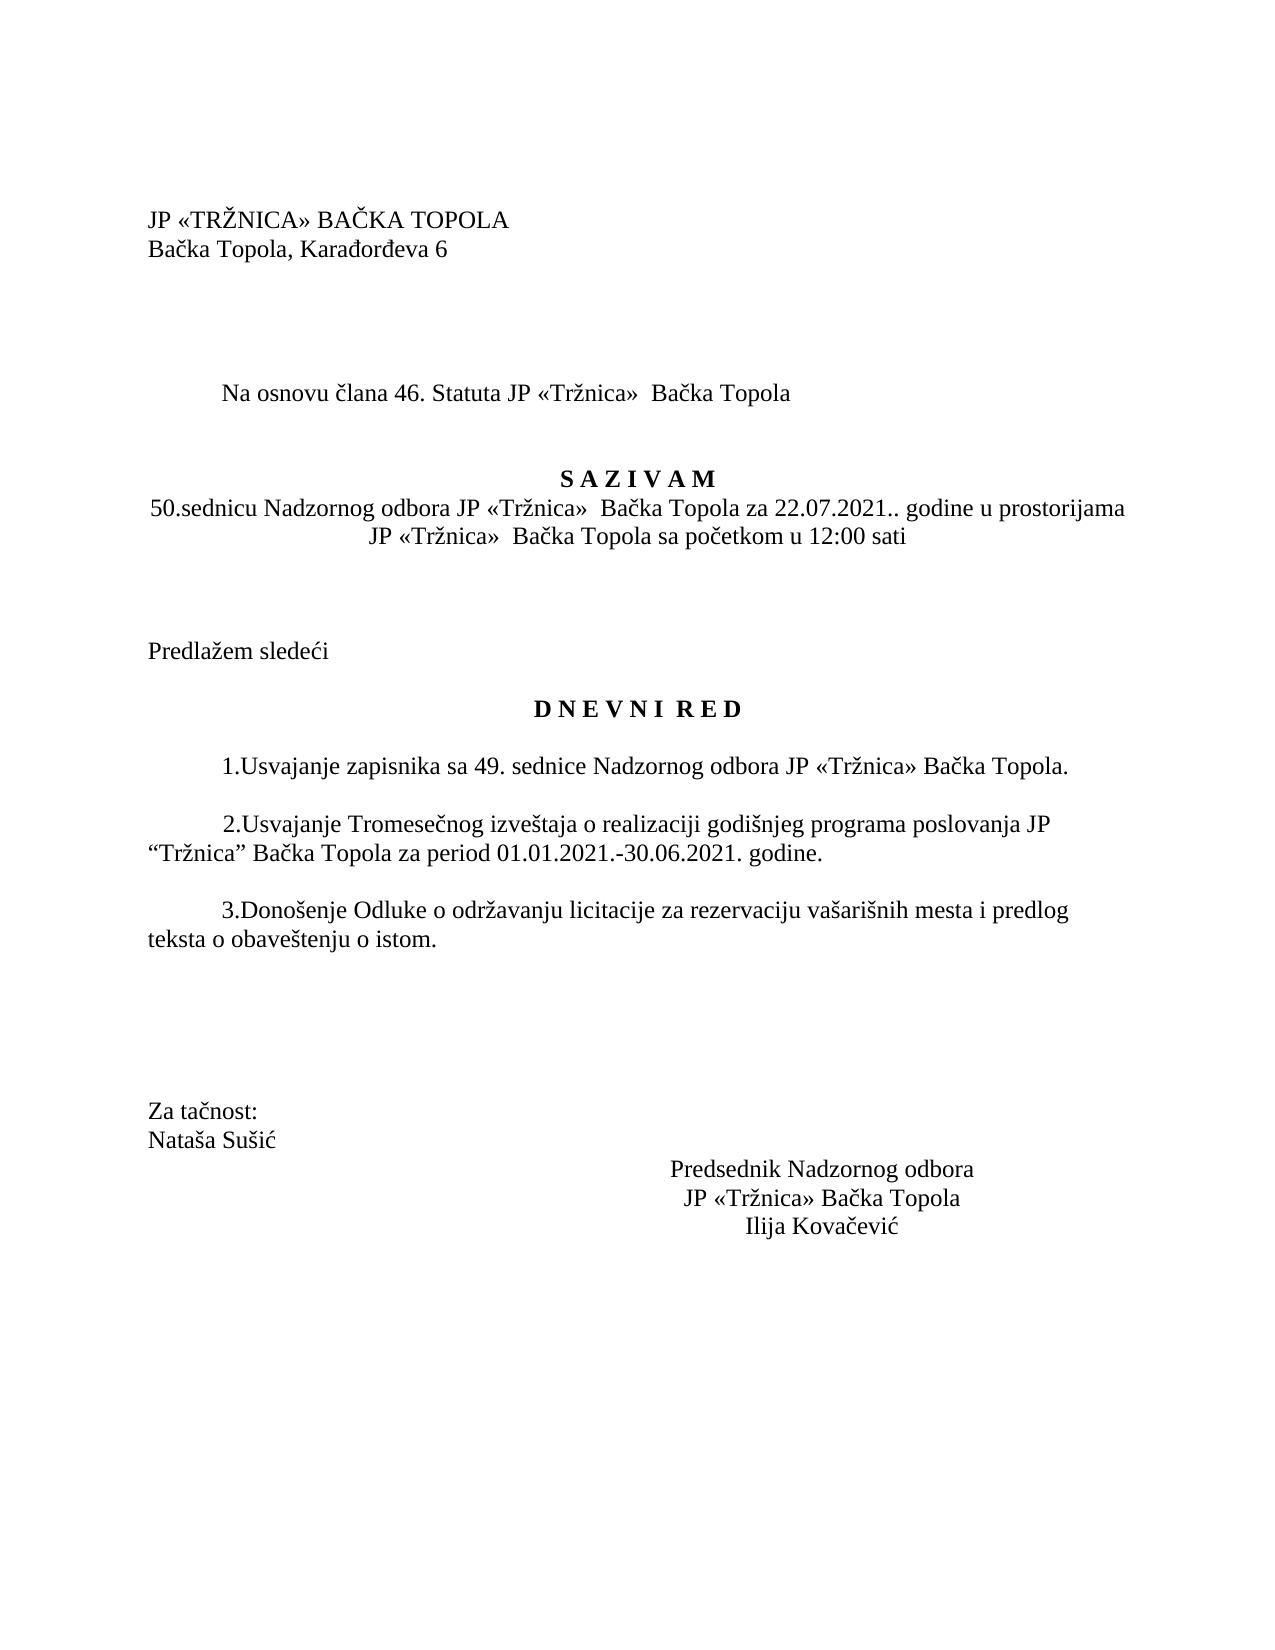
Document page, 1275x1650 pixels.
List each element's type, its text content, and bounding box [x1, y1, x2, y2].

text Za tačnost: [148, 1096, 1127, 1125]
text Predlažem sledeći [148, 636, 1127, 665]
text S A Z I V A M [148, 464, 1127, 493]
text JP «TRŽNICA» BAČKA TOPOLA [148, 205, 1127, 234]
text Nataša Sušić [148, 1125, 1127, 1154]
text Na osnovu člana 46. Statuta JP «Tržnica» Bačka Topola [148, 378, 1127, 406]
text D N E V N I R E D [148, 694, 1127, 723]
text Ilija Kovačević [516, 1211, 1127, 1240]
text Predsednik Nadzornog odbora [516, 1154, 1127, 1183]
text Bačka Topola, Karađorđeva 6 [148, 234, 1127, 263]
text 3.Donošenje Odluke o održavanju licitacije za rezervaciju vašarišnih mesta i predlog teksta o obaveštenju o istom. [148, 895, 1127, 953]
text 1.Usvajanje zapisnika sa 49. sednice Nadzornog odbora JP «Tržnica» Bačka Topola. [148, 751, 1127, 780]
text 2.Usvajanje Tromesečnog izveštaja o realizaciji godišnjeg programa poslovanja JP “Tržnica” Bačka Topola za period 01.01.2021.-30.06.2021. godine. [148, 809, 1127, 866]
text JP «Tržnica» Bačka Topola [516, 1183, 1127, 1211]
text 50.sednicu Nadzornog odbora JP «Tržnica» Bačka Topola za 22.07.2021.. godine u prostorijama JP «Tržnica» Bačka Topola sa početkom u 12:00 sati [148, 493, 1127, 550]
